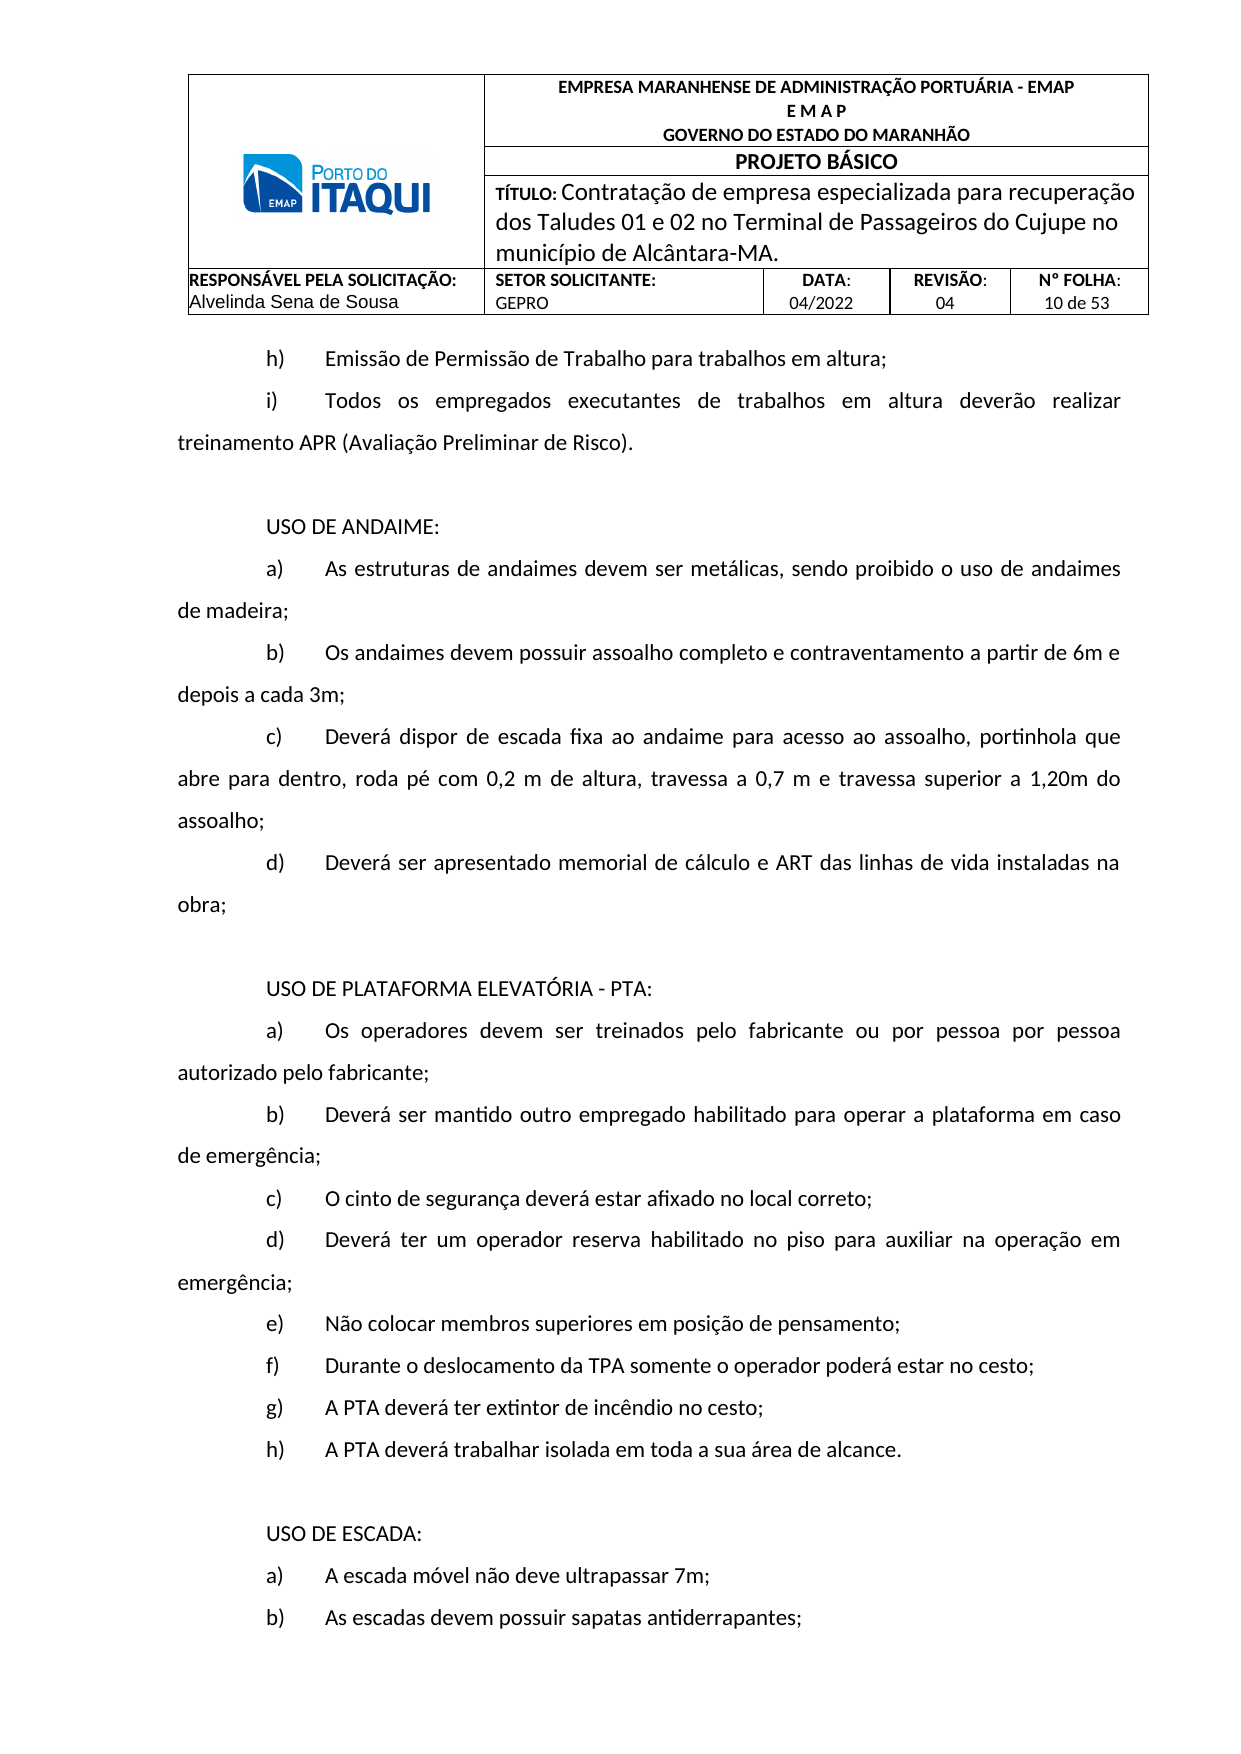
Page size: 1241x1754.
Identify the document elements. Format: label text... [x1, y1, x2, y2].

list Deverá dispor de escada fixa ao andaime para acesso ao assoalho, portinhola que abre para dentro, roda pé com 0,2 m de altura, travessa a 0,7 m e travessa superior a 1,20m do assoalho; [177, 722, 1122, 834]
list Deverá ser mantido outro empregado habilitado para operar a plataforma em caso de emergência; [177, 1100, 1122, 1170]
list Não colocar membros superiores em posição de pensamento; [177, 1309, 1122, 1338]
list Deverá ter um operador reserva habilitado no piso para auxiliar na operação em emergência; [177, 1226, 1122, 1296]
list Emissão de Permissão de Trabalho para trabalhos em altura; [177, 344, 1122, 372]
list As estruturas de andaimes devem ser metálicas, sendo proibido o uso de andaimes de madeira; [177, 554, 1122, 624]
list USO DE ESCADA: [177, 1519, 1122, 1547]
list Todos os empregados executantes de trabalhos em altura deverão realizar treinamento APR (Avaliação Preliminar de Risco). [177, 386, 1122, 456]
list A escada móvel não deve ultrapassar 7m; [177, 1561, 1122, 1589]
list A PTA deverá trabalhar isolada em toda a sua área de alcance. [177, 1436, 1122, 1463]
list A PTA deverá ter extintor de incêndio no cesto; [177, 1393, 1122, 1422]
list USO DE ANDAIME: [177, 512, 1122, 540]
list USO DE PLATAFORMA ELEVATÓRIA - PTA: [177, 974, 1122, 1002]
list Durante o deslocamento da TPA somente o operador poderá estar no cesto; [177, 1352, 1122, 1379]
picture [237, 146, 436, 219]
list Os andaimes devem possuir assoalho completo e contraventamento a partir de 6m e depois a cada 3m; [177, 638, 1122, 708]
list Deverá ser apresentado memorial de cálculo e ART das linhas de vida instaladas na obra; [177, 848, 1122, 918]
list O cinto de segurança deverá estar afixado no local correto; [177, 1184, 1122, 1212]
list As escadas devem possuir sapatas antiderrapantes; [177, 1603, 1122, 1631]
list Os operadores devem ser treinados pelo fabricante ou por pessoa por pessoa autorizado pelo fabricante; [177, 1016, 1122, 1086]
